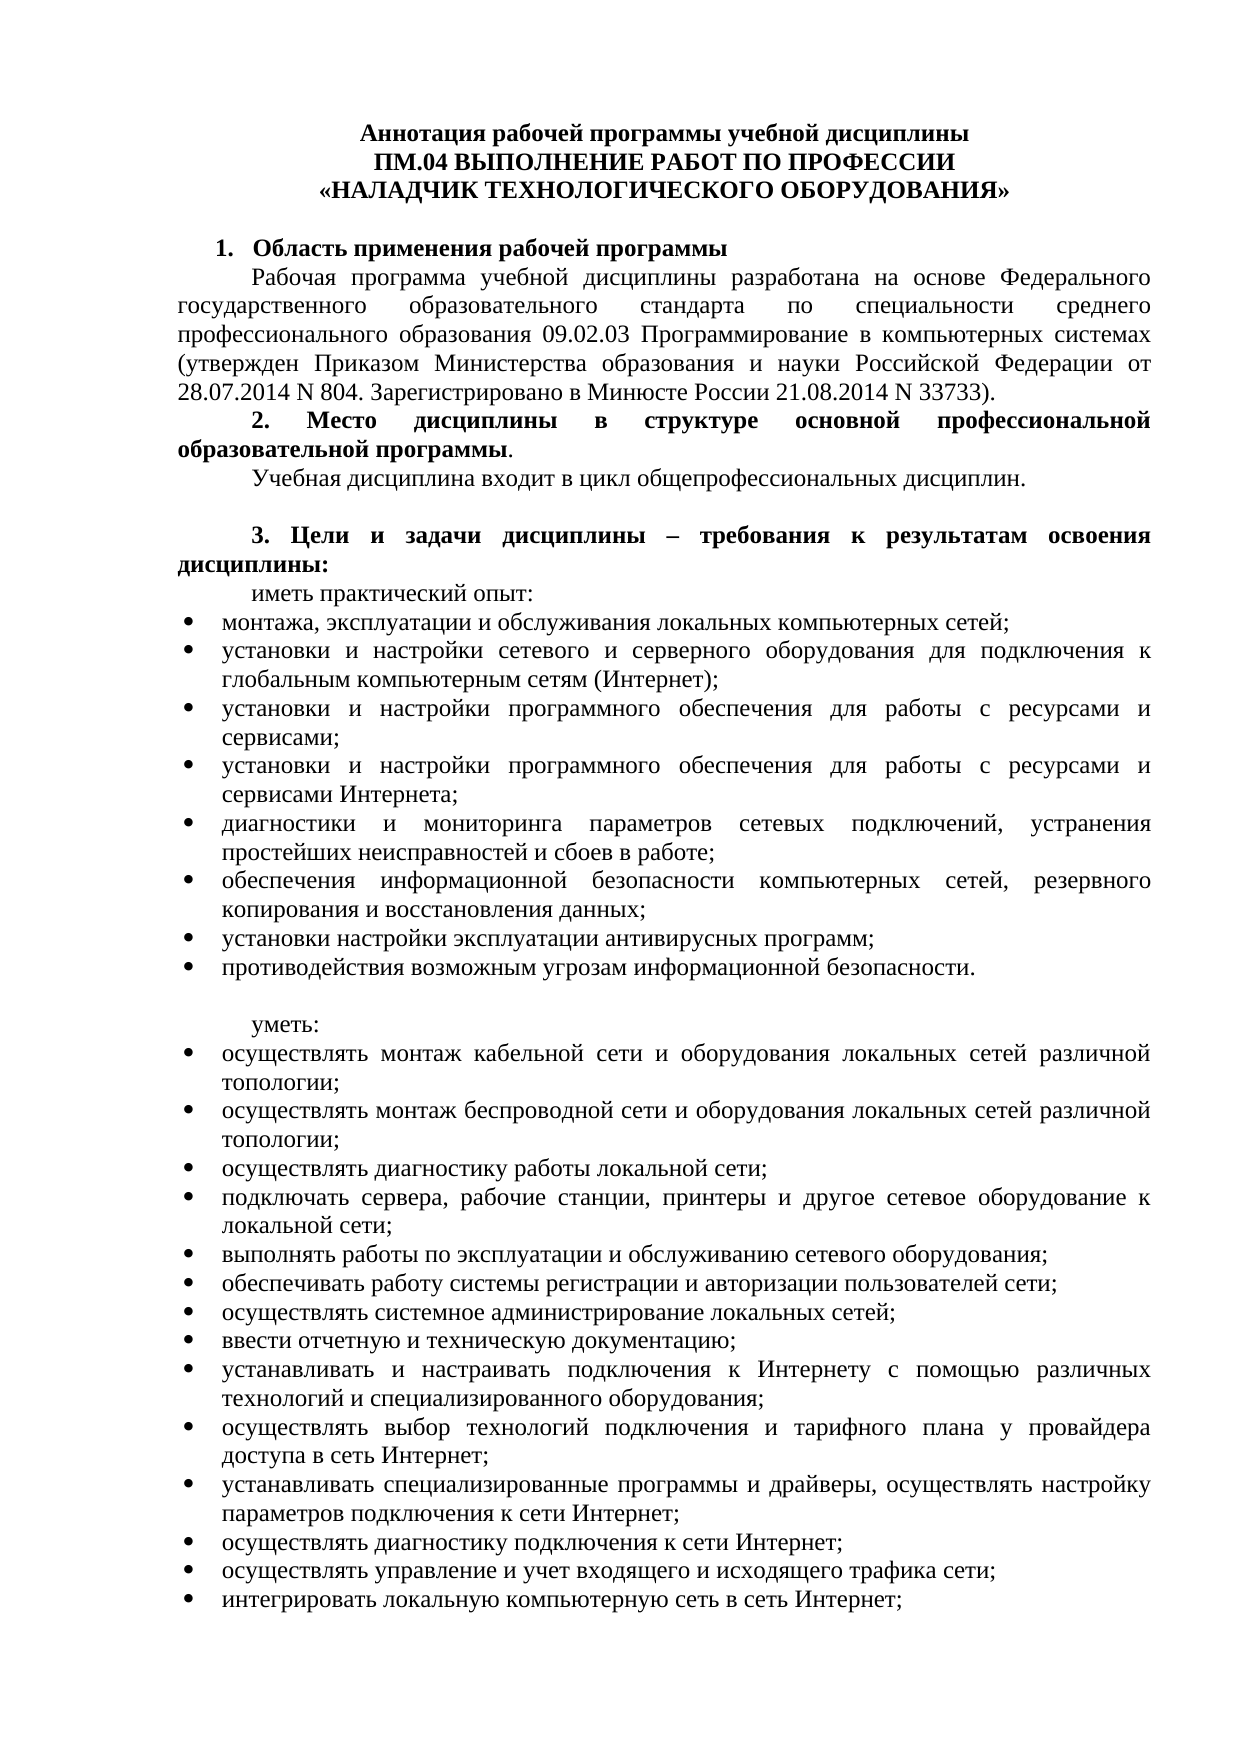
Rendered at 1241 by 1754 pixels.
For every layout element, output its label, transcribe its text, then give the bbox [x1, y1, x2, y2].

text 2. Место дисциплины в структуре основной профессиональной образовательной программы. [177, 406, 1152, 463]
list обеспечения информационной безопасности компьютерных сетей, резервного копирования и восстановления данных; [184, 866, 1152, 923]
list диагностики и мониторинга параметров сетевых подключений, устранения простейших неисправностей и сбоев в работе; [184, 808, 1152, 866]
list устанавливать специализированные программы и драйверы, осуществлять настройку параметров подключения к сети Интернет; [184, 1469, 1152, 1527]
list осуществлять монтаж беспроводной сети и оборудования локальных сетей различной топологии; [184, 1096, 1152, 1153]
list осуществлять управление и учет входящего и исходящего трафика сети; [184, 1556, 1152, 1584]
text уметь: [177, 1009, 1152, 1038]
list установки и настройки сетевого и серверного оборудования для подключения к глобальным компьютерным сетям (Интернет); [184, 636, 1152, 693]
list подключать сервера, рабочие станции, принтеры и другое сетевое оборудование к локальной сети; [184, 1182, 1152, 1239]
list установки настройки эксплуатации антивирусных программ; [184, 923, 1152, 952]
text Аннотация рабочей программы учебной дисциплины [177, 118, 1152, 147]
list осуществлять диагностику подключения к сети Интернет; [184, 1527, 1152, 1556]
list установки и настройки программного обеспечения для работы с ресурсами и сервисами; [184, 693, 1152, 751]
list интегрировать локальную компьютерную сеть в сеть Интернет; [184, 1584, 1152, 1613]
text 3. Цели и задачи дисциплины – требования к результатам освоения дисциплины: [177, 521, 1152, 578]
text ПМ.04 ВЫПОЛНЕНИЕ РАБОТ ПО ПРОФЕССИИ [177, 147, 1152, 176]
text Учебная дисциплина входит в цикл общепрофессиональных дисциплин. [177, 463, 1152, 492]
list устанавливать и настраивать подключения к Интернету с помощью различных технологий и специализированного оборудования; [184, 1354, 1152, 1412]
list монтажа, эксплуатации и обслуживания локальных компьютерных сетей; [184, 607, 1152, 636]
list осуществлять выбор технологий подключения и тарифного плана у провайдера доступа в сеть Интернет; [184, 1412, 1152, 1469]
text иметь практический опыт: [177, 578, 1152, 607]
list установки и настройки программного обеспечения для работы с ресурсами и сервисами Интернета; [184, 751, 1152, 808]
list осуществлять диагностику работы локальной сети; [184, 1153, 1152, 1182]
list обеспечивать работу системы регистрации и авторизации пользователей сети; [184, 1268, 1152, 1297]
text Рабочая программа учебной дисциплины разработана на основе Федерального государственного образовательного стандарта по специальности среднего профессионального образования 09.02.03 Программирование в компьютерных системах (утвержден Приказом Министерства образования и науки Российской Федерации от 28.07.2014 N 804. Зарегистрировано в Минюсте России 21.08.2014 N 33733). [177, 262, 1152, 406]
list выполнять работы по эксплуатации и обслуживанию сетевого оборудования; [184, 1239, 1152, 1268]
list осуществлять монтаж кабельной сети и оборудования локальных сетей различной топологии; [184, 1038, 1152, 1096]
text «НАЛАДЧИК ТЕХНОЛОГИЧЕСКОГО ОБОРУДОВАНИЯ» [177, 176, 1152, 204]
list осуществлять системное администрирование локальных сетей; [184, 1297, 1152, 1326]
list Область применения рабочей программы [215, 233, 1152, 262]
list ввести отчетную и техническую документацию; [184, 1326, 1152, 1354]
list противодействия возможным угрозам информационной безопасности. [184, 952, 1152, 981]
